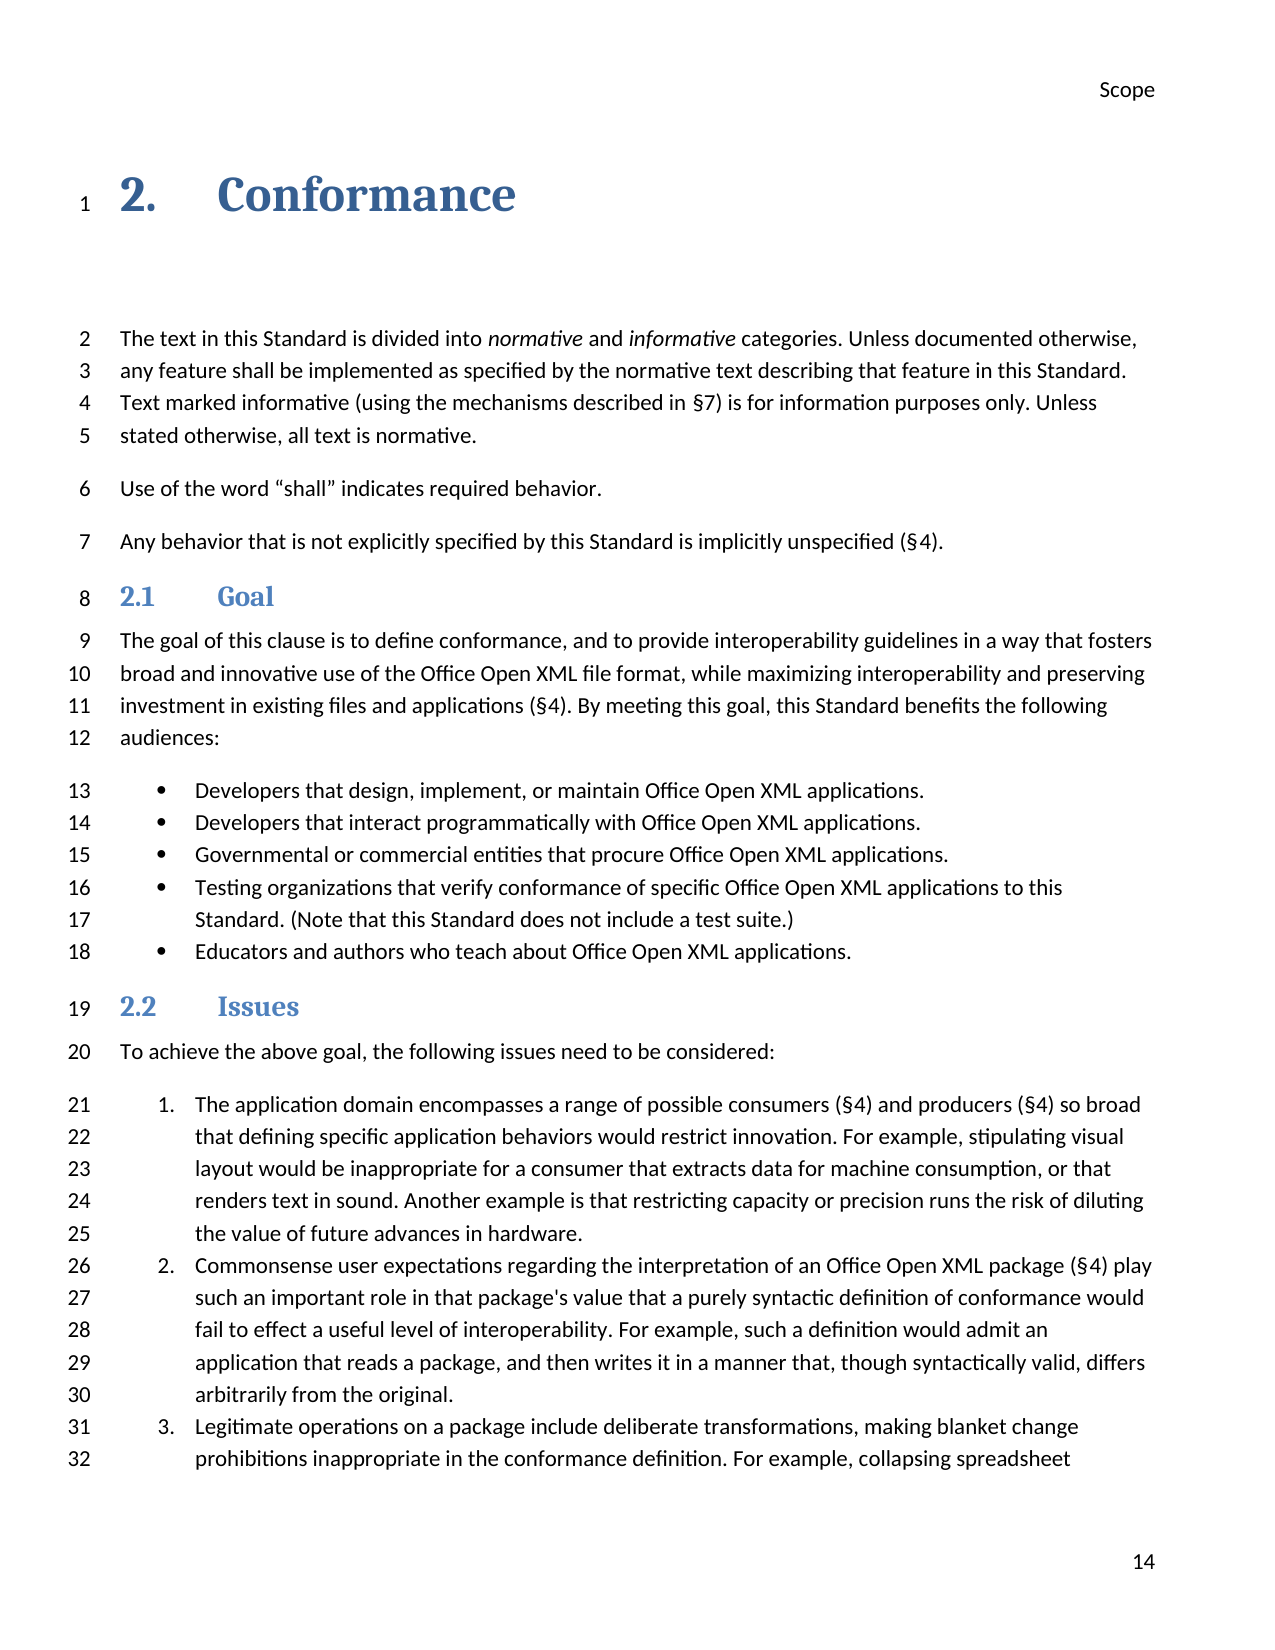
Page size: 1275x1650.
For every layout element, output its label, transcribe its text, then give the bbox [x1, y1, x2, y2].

subtitle Issues [120, 990, 1155, 1024]
text To achieve the above goal, the following issues need to be considered: [120, 1037, 1155, 1065]
list Developers that design, implement, or maintain Office Open XML applications. [157, 776, 1155, 804]
list The application domain encompasses a range of possible consumers (§4) and producers (§4) so broad that defining specific application behaviors would restrict innovation. For example, stipulating visual layout would be inappropriate for a consumer that extracts data for machine consumption, or that renders text in sound. Another example is that restricting capacity or precision runs the risk of diluting the value of future advances in hardware. [157, 1090, 1155, 1247]
text Use of the word “shall” indicates required behavior. [120, 474, 1155, 502]
subtitle Goal [120, 580, 1155, 613]
text Any behavior that is not explicitly specified by this Standard is implicitly unspecified (§4). [120, 527, 1155, 555]
subtitle Conformance [120, 167, 1155, 224]
list Developers that interact programmatically with Office Open XML applications. [157, 808, 1155, 836]
text The text in this Standard is divided into normative and informative categories. Unless documented otherwise, any feature shall be implemented as specified by the normative text describing that feature in this Standard. Text marked informative (using the mechanisms described in §7) is for information purposes only. Unless stated otherwise, all text is normative. [120, 324, 1155, 449]
text The goal of this clause is to define conformance, and to provide interoperability guidelines in a way that fosters broad and innovative use of the Office Open XML file format, while maximizing interoperability and preserving investment in existing files and applications (§4). By meeting this goal, this Standard benefits the following audiences: [120, 627, 1155, 751]
list Educators and authors who teach about Office Open XML applications. [157, 937, 1155, 965]
list Commonsense user expectations regarding the interpretation of an Office Open XML package (§4) play such an important role in that package's value that a purely syntactic definition of conformance would fail to effect a useful level of interoperability. For example, such a definition would admit an application that reads a package, and then writes it in a manner that, though syntactically valid, differs arbitrarily from the original. [157, 1251, 1155, 1408]
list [157, 1412, 1155, 1472]
list Testing organizations that verify conformance of specific Office Open XML applications to this Standard. (Note that this Standard does not include a test suite.) [157, 873, 1155, 933]
list Governmental or commercial entities that procure Office Open XML applications. [157, 841, 1155, 869]
